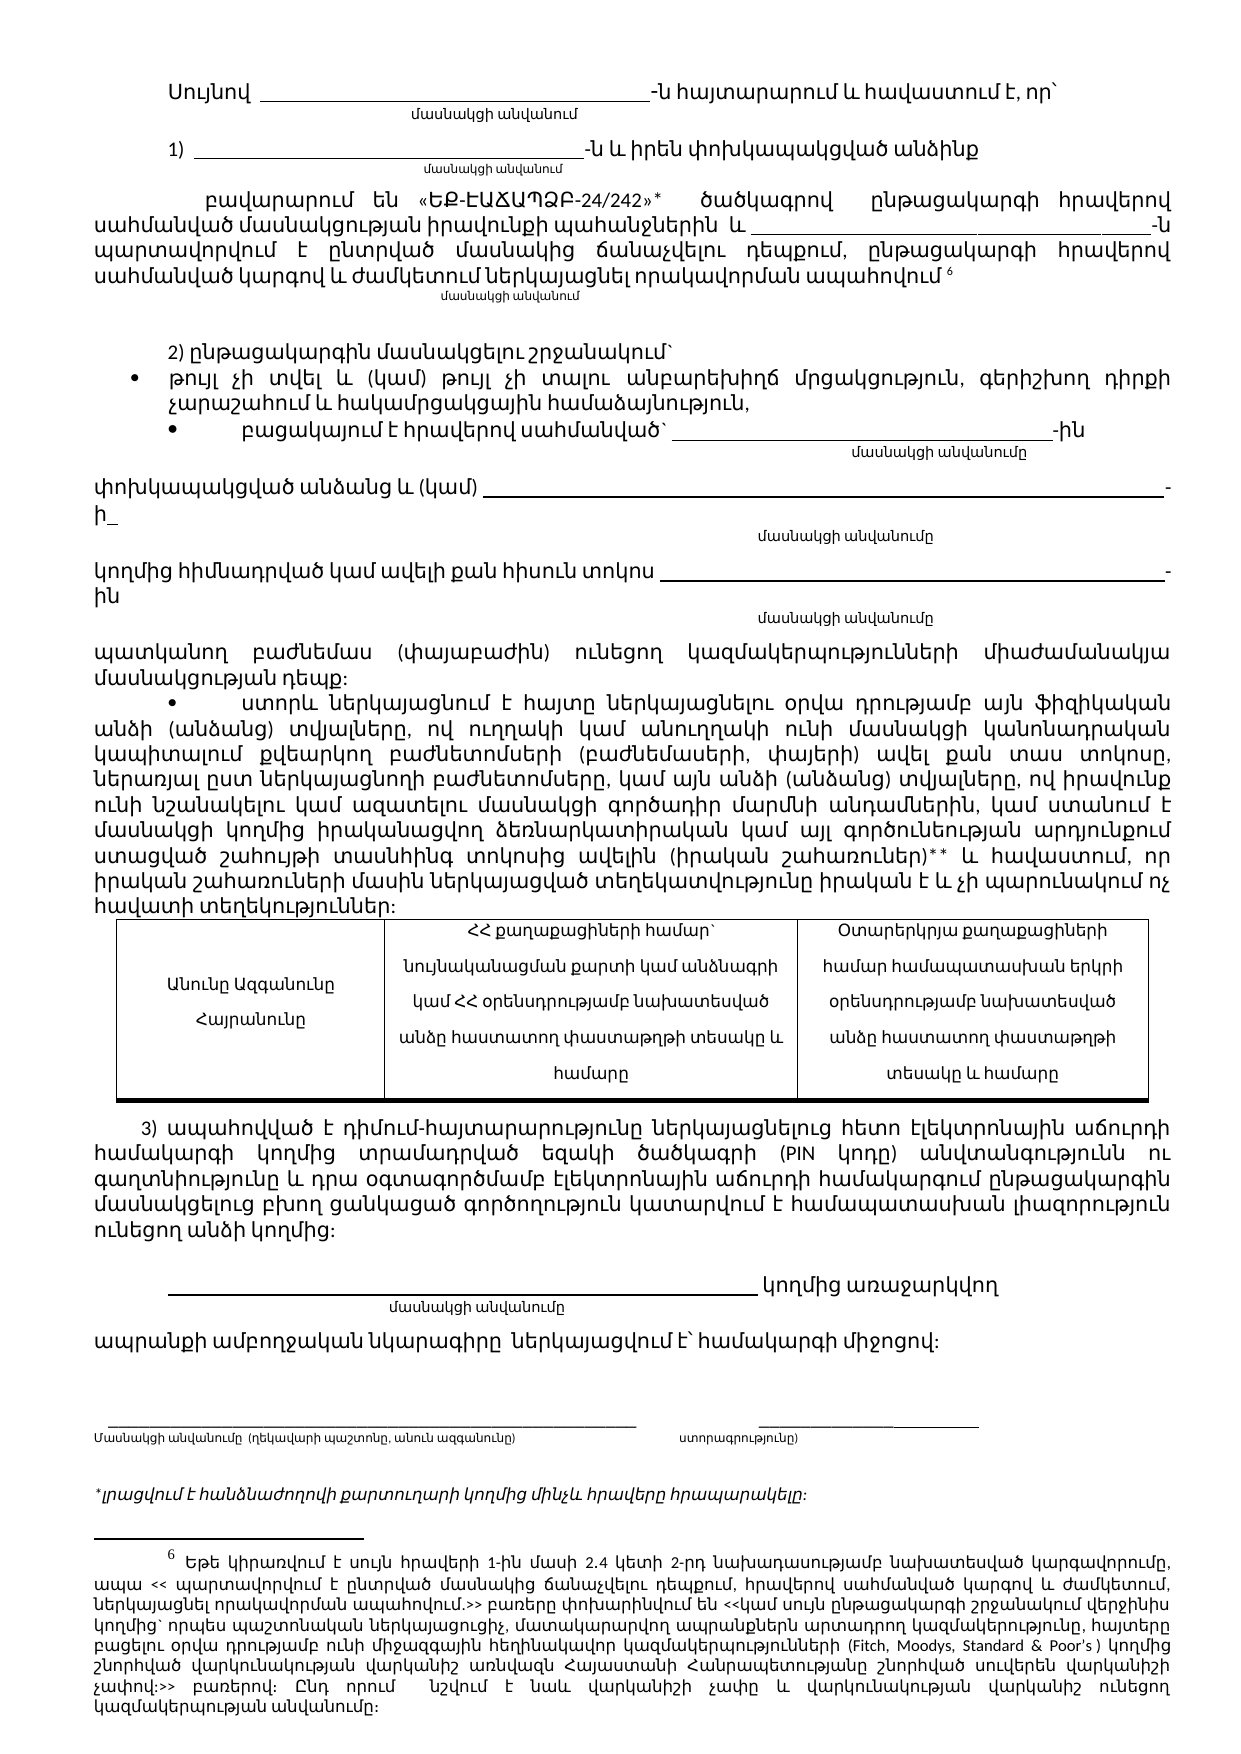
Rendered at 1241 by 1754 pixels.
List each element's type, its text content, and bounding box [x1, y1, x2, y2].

text *լրացվում է հանձնաժողովի քարտուղարի կողմից մինչև հրավերը հրապարակելը: [94, 1484, 1171, 1505]
text պատկանող բաժնեմաս (փայաբաժին) ունեցող կազմակերպությունների միաժամանակյա մասնակցության դեպք: [94, 639, 1171, 690]
table_header Անունը Ազգանունը Հայրանունը [117, 920, 384, 1098]
table_header Օտարերկրյա քաղաքացիների համար համապատասխան երկրի օրենսդրությամբ նախատեսված անձը հաստատող փաստաթղթի տեսակը և համարը [798, 920, 1148, 1098]
text մասնակցի անվանում [94, 161, 1171, 187]
text ապրանքի ամբողջական նկարագիրը ներկայացվում է՝ համակարգի միջոցով: [94, 1329, 1171, 1354]
text 1) -ն և իրեն փոխկապակցված անձինք [94, 136, 1171, 161]
text մասնակցի անվանում [94, 106, 1171, 136]
text կողմից առաջարկվող [94, 1273, 1171, 1298]
text 3) ապահովված է դիմում-հայտարարությունը ներկայացնելուց հետո էլեկտրոնային աճուրդի համակարգի կողմից տրամադրված եզակի ծածկագրի (PIN կոդը) անվտանգությունն ու գաղտնիությունը և դրա օգտագործմամբ էլեկտրոնային աճուրդի համակարգում ընթացակարգին մասնակցելուց բխող ցանկացած գործողություն կատարվում է համապատասխան լիազորություն ունեցող անձի կողմից: [94, 1115, 1171, 1242]
text մասնակցի անվանումը [94, 609, 1171, 639]
text կողմից հիմնադրված կամ ավելի քան հիսուն տոկոս -ին [94, 558, 1171, 609]
text մասնակցի անվանումը [94, 1298, 1171, 1329]
text փոխկապակցված անձանց և (կամ) -ի [94, 474, 1171, 528]
text բավարարում են «ԵՔ-ԷԱՃԱՊՁԲ-24/242»* ծածկագրով ընթացակարգի հրավերով սահմանված մասնակցության իրավունքի պահանջներին և -ն պարտավորվում է ընտրված մասնակից ճանաչվելու դեպքում, ընթացակարգի հրավերով սահմանված կարգով և ժամկետում ներկայացնել որակավորման ապահովում [94, 187, 1171, 288]
table_header ՀՀ քաղաքացիների համար` նույնականացման քարտի կամ անձնագրի կամ ՀՀ օրենսդրությամբ նախատեսված անձը հաստատող փաստաթղթի տեսակը և համարը [385, 920, 797, 1098]
text ___________________________________________________ _____________ Մասնակցի անվանումը (ղեկավարի պաշտոնը, անուն ազգանունը) ստորագրությունը) [94, 1405, 1171, 1456]
list ստորև ներկայացնում է հայտը ներկայացնելու օրվա դրությամբ այն ֆիզիկական անձի (անձանց) տվյալները, ով ուղղակի կամ անուղղակի ունի մասնակցի կանոնադրական կապիտալում քվեարկող բաժնետոմսերի (բաժնեմասերի, փայերի) ավել քան տաս տոկոսը, ներառյալ ըստ ներկայացնողի բաժնետոմսերը, կամ այն անձի (անձանց) տվյալները, ով իրավունք ունի նշանակելու կամ ազատելու մասնակցի գործադիր մարմնի անդամներին, կամ ստանում է մասնակցի կողմից իրականացվող ձեռնարկատիրական կամ այլ գործունեության արդյունքում ստացված շահույթի տասնհինգ տոկոսից ավելին (իրական շահառուներ)** և հավաստում, որ իրական շահառուների մասին ներկայացված տեղեկատվությունը իրական է և չի պարունակում ոչ հավատի տեղեկություններ: [94, 690, 1171, 919]
list բացակայում է հրավերով սահմանված` -ին [94, 416, 1171, 444]
text մասնակցի անվանում [94, 288, 1171, 314]
list թույլ չի տվել և (կամ) թույլ չի տալու անբարեխիղճ մրցակցություն, գերիշխող դիրքի չարաշահում և հակամրցակցային համաձայնություն, [131, 365, 1171, 416]
text մասնակցի անվանումը [94, 444, 1171, 474]
text Սույնով -ն հայտարարում և հավաստում է, որ՝ [94, 75, 1171, 106]
text 2) ընթացակարգին մասնակցելու շրջանակում` [94, 339, 1171, 365]
text մասնակցի անվանումը [94, 528, 1171, 558]
